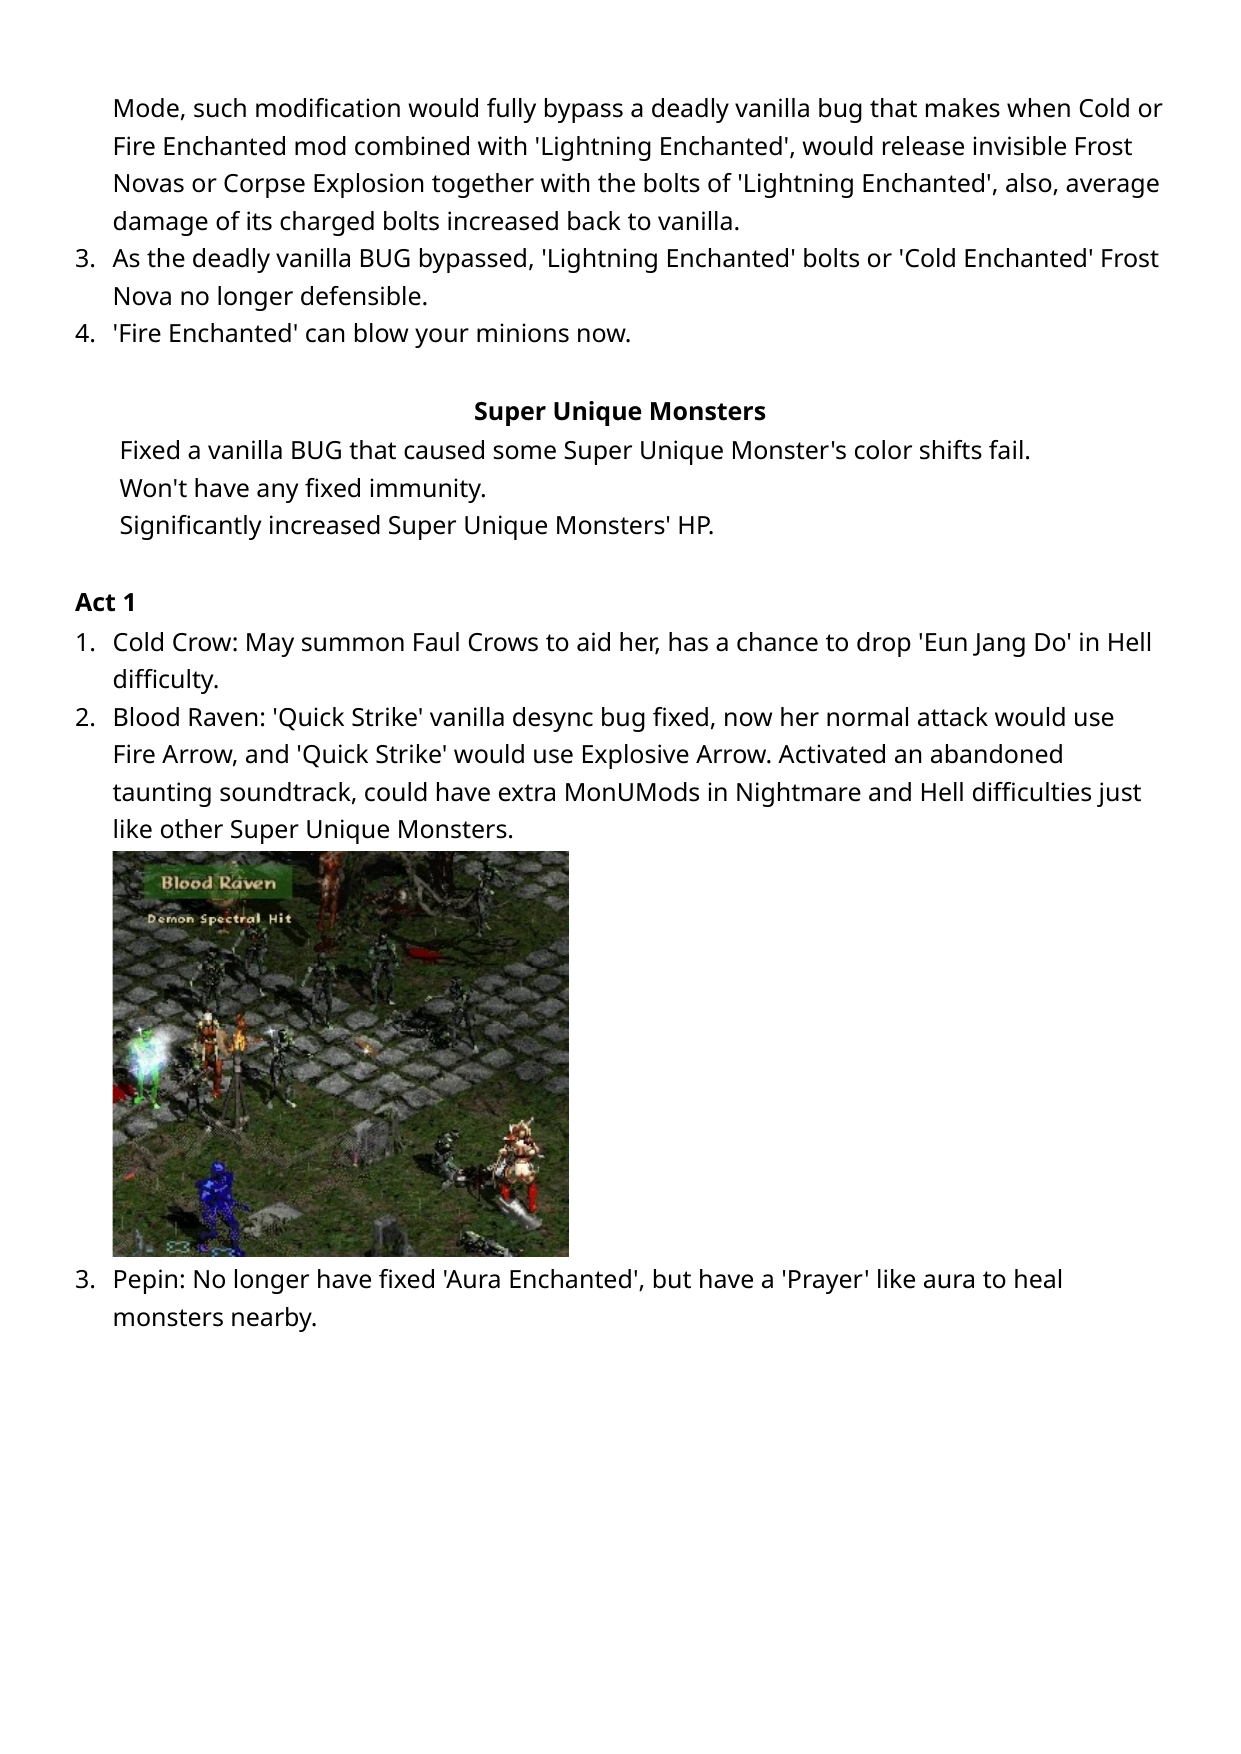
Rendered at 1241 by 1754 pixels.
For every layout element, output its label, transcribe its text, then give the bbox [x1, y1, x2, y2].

list Cold Crow: May summon Faul Crows to aid her, has a chance to drop 'Eun Jang Do' in Hell difficulty. [75, 623, 1165, 698]
text Fixed a vanilla BUG that caused some Super Unique Monster's color shifts fail. [75, 431, 1165, 469]
list Pepin: No longer have fixed 'Aura Enchanted', but have a 'Prayer' like aura to heal monsters nearby. [75, 1260, 1165, 1335]
picture [112, 851, 569, 1257]
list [75, 89, 1165, 239]
subtitle Act 1 [75, 583, 1165, 621]
list Blood Raven: 'Quick Strike' vanilla desync bug fixed, now her normal attack would use Fire Arrow, and 'Quick Strike' would use Explosive Arrow. Activated an abandoned taunting soundtrack, could have extra MonUMods in Nightmare and Hell difficulties just like other Super Unique Monsters. [75, 698, 1165, 848]
subtitle Super Unique Monsters [75, 392, 1165, 429]
list As the deadly vanilla BUG bypassed, 'Lightning Enchanted' bolts or 'Cold Enchanted' Frost Nova no longer defensible. [75, 239, 1165, 314]
text Significantly increased Super Unique Monsters' HP. [75, 506, 1165, 544]
text Won't have any fixed immunity. [75, 469, 1165, 506]
list 'Fire Enchanted' can blow your minions now. [75, 314, 1165, 352]
